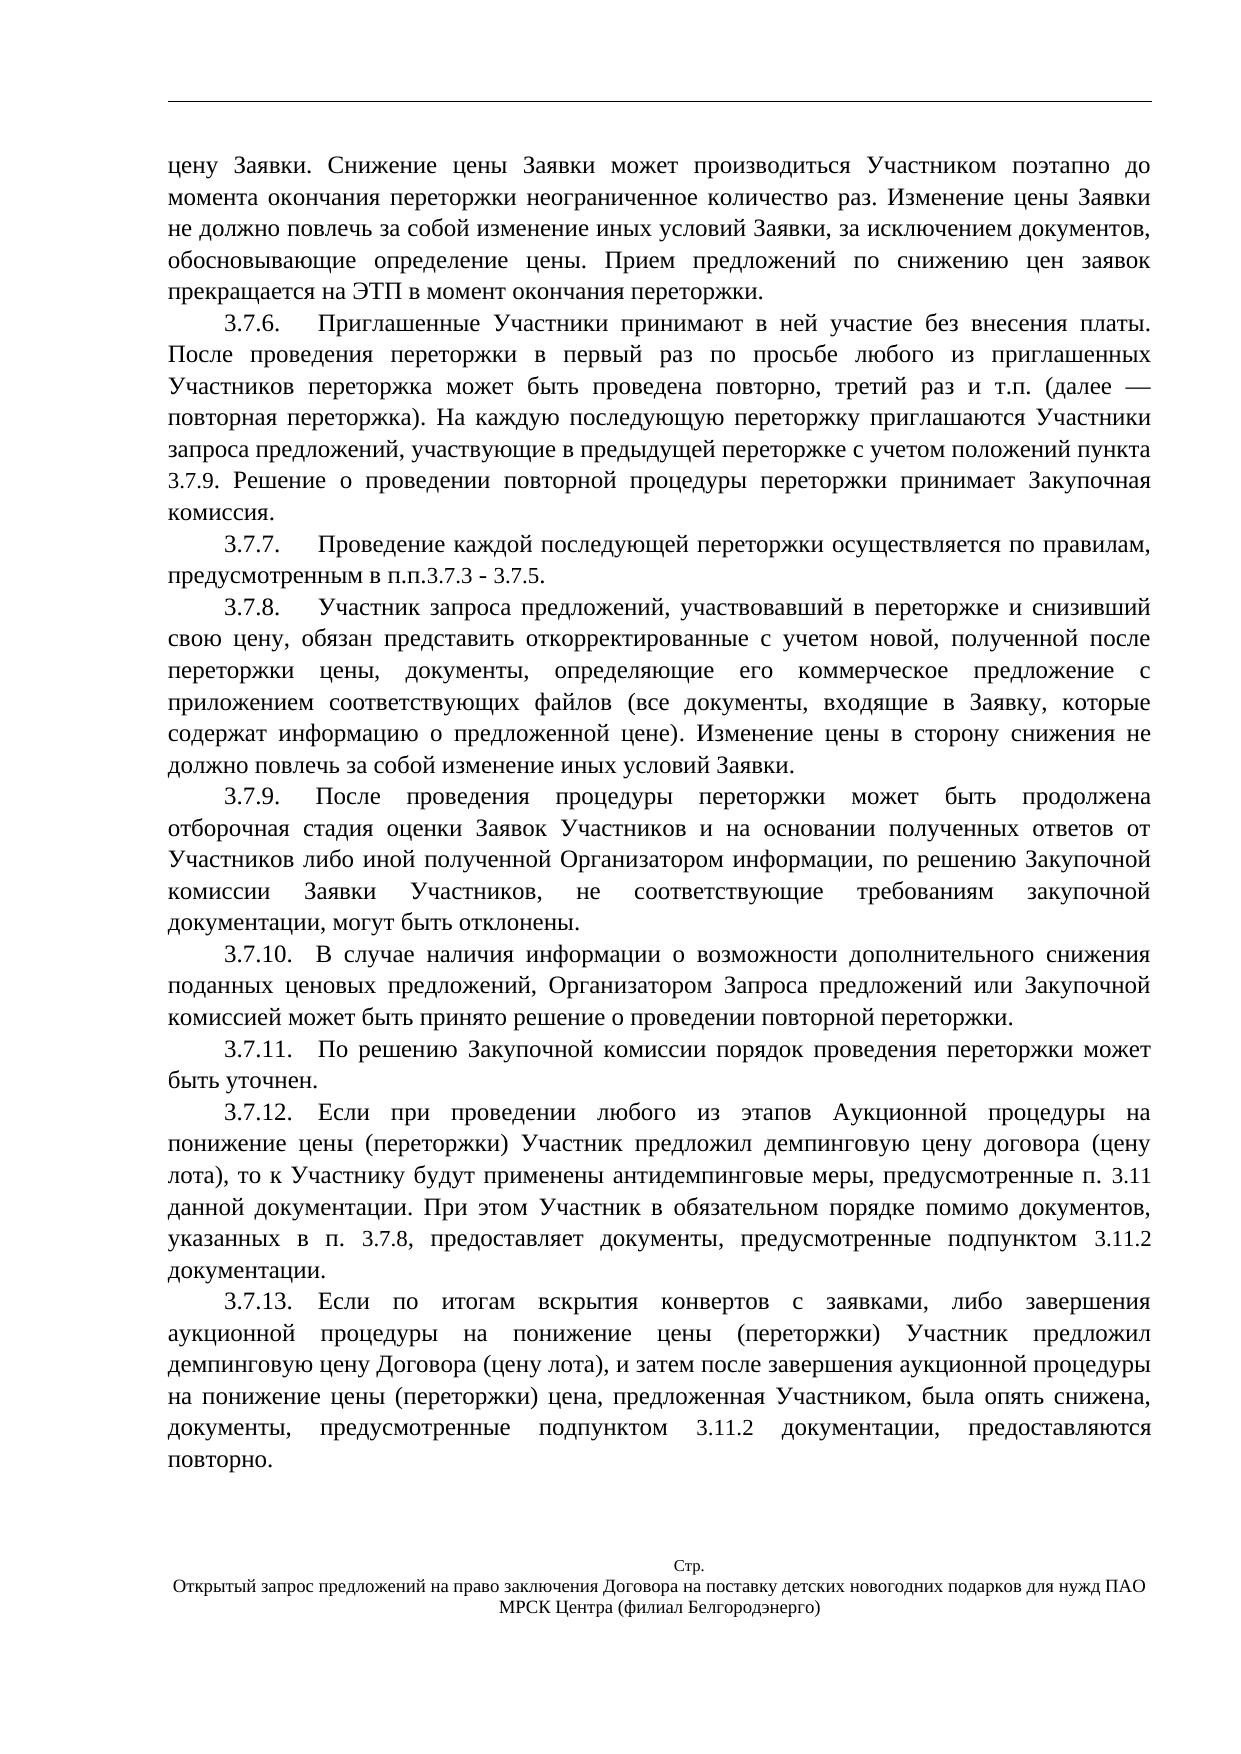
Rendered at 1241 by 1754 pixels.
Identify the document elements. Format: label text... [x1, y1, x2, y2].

list Если по итогам вскрытия конвертов с заявками, либо завершения аукционной процедуры на понижение цены (переторжки) Участник предложил демпинговую цену Договора (цену лота), и затем после завершения аукционной процедуры на понижение цены (переторжки) цена, предложенная Участником, была опять снижена, документы, предусмотренные подпунктом 3.11.2 документации, предоставляются повторно. [168, 1286, 1152, 1473]
list По решению Закупочной комиссии порядок проведения переторжки может быть уточнен. [168, 1034, 1152, 1094]
list Приглашенные Участники принимают в ней участие без внесения платы. После проведения переторжки в первый раз по просьбе любого из приглашенных Участников переторжка может быть проведена повторно, третий раз и т.п. (далее — повторная переторжка). На каждую последующую переторжку приглашаются Участники запроса предложений, участвующие в предыдущей переторжке с учетом положений пункта 3.7.9. Решение о проведении повторной процедуры переторжки принимает Закупочная комиссия. [168, 308, 1152, 526]
list После проведения процедуры переторжки может быть продолжена отборочная стадия оценки Заявок Участников и на основании полученных ответов от Участников либо иной полученной Организатором информации, по решению Закупочной комиссии Заявки Участников, не соответствующие требованиям закупочной документации, могут быть отклонены. [168, 781, 1152, 936]
list Если при проведении любого из этапов Аукционной процедуры на понижение цены (переторжки) Участник предложил демпинговую цену договора (цену лота), то к Участнику будут применены антидемпинговые меры, предусмотренные п. 3.11 данной документации. При этом Участник в обязательном порядке помимо документов, указанных в п. 3.7.8, предоставляет документы, предусмотренные подпунктом 3.11.2 документации. [168, 1097, 1152, 1283]
list В случае наличия информации о возможности дополнительного снижения поданных ценовых предложений, Организатором Запроса предложений или Закупочной комиссией может быть принято решение о проведении повторной переторжки. [168, 939, 1152, 1031]
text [168, 150, 1152, 305]
list Участник запроса предложений, участвовавший в переторжке и снизивший свою цену, обязан представить откорректированные с учетом новой, полученной после переторжки цены, документы, определяющие его коммерческое предложение с приложением соответствующих файлов (все документы, входящие в Заявку, которые содержат информацию о предложенной цене). Изменение цены в сторону снижения не должно повлечь за собой изменение иных условий Заявки. [168, 592, 1152, 778]
list Проведение каждой последующей переторжки осуществляется по правилам, предусмотренным в п.п.3.7.3 - 3.7.5. [168, 529, 1152, 589]
